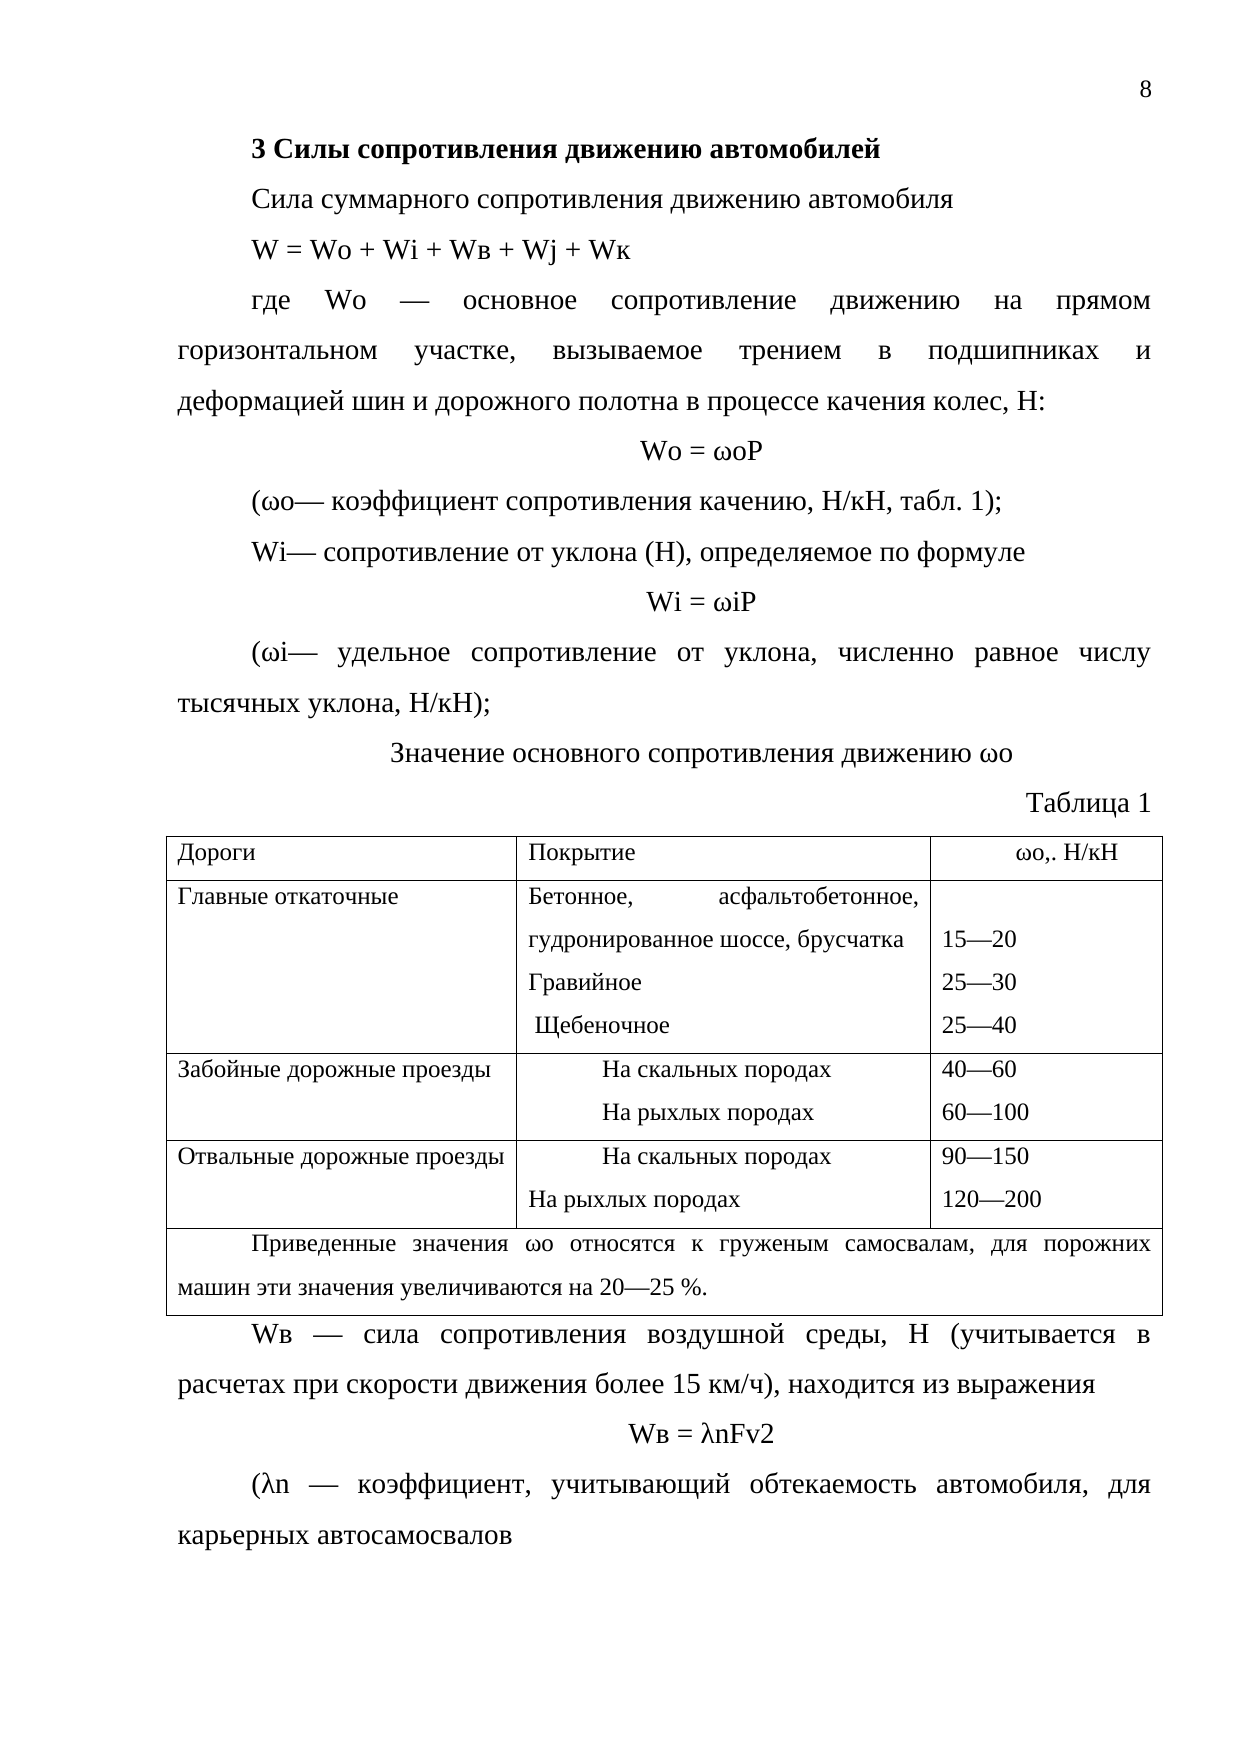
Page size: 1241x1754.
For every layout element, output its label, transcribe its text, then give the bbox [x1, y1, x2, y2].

text Wв — сила сопротивления воздушной среды, Н (учитывается в расчетах при скорости движения более 15 км/ч), находится из выражения [177, 1316, 1152, 1399]
table_cell На скальных породах На рыхлых породах [517, 1054, 930, 1140]
text Wо = ωоP [177, 433, 1152, 467]
table_cell Отвальные дорожные проезды [167, 1141, 516, 1227]
table_header ωо,. Н/кН [931, 837, 1162, 880]
table_cell 15—20 25—30 25—40 [931, 881, 1162, 1053]
table_header Покрытие [517, 837, 930, 880]
text Таблица 1 [177, 785, 1152, 819]
text где Wо — основное сопротивление движению на прямом горизонтальном участке, вызываемое трением в подшипниках и деформацией шин и дорожного полотна в процессе качения колес, Н: [177, 282, 1152, 416]
table_cell Главные откаточные [167, 881, 516, 1053]
table_header Дороги [167, 837, 516, 880]
text (λn — коэффициент, учитывающий обтекаемость автомобиля, для карьерных автосамосвалов [177, 1467, 1152, 1551]
table_cell На скальных породах На рыхлых породах [517, 1141, 930, 1227]
text Wв = λnFv2 [177, 1416, 1152, 1450]
text (ωi— удельное сопротивление от уклона, численно равное числу тысячных уклона, Н/кН); [177, 634, 1152, 718]
text Значение основного сопротивления движению ωо [177, 735, 1152, 768]
text Сила суммарного сопротивления движению автомобиля [177, 182, 1152, 215]
table_cell Забойные дорожные проезды [167, 1054, 516, 1140]
table_cell 90—150 120—200 [931, 1141, 1162, 1227]
table_cell Бетонное, асфальтобетонное, гудронированное шоссе, брусчатка Гравийное Щебеночное [517, 881, 930, 1053]
table_cell 40—60 60—100 [931, 1054, 1162, 1140]
text 3 Силы сопротивления движению автомобилей [177, 131, 1152, 165]
text Wi— сопротивление от уклона (Н), определяемое по формуле [177, 534, 1152, 567]
text W = Wo + Wi + Wв + Wj + Wк [177, 232, 1152, 265]
text Wi = ωiP [177, 584, 1152, 618]
text (ωо— коэффициент сопротивления качению, Н/кН, табл. 1); [177, 483, 1152, 517]
table_cell Приведенные значения ωо относятся к груженым самосвалам, для порожних машин эти значения увеличиваются на 20—25 %. [167, 1229, 1162, 1315]
